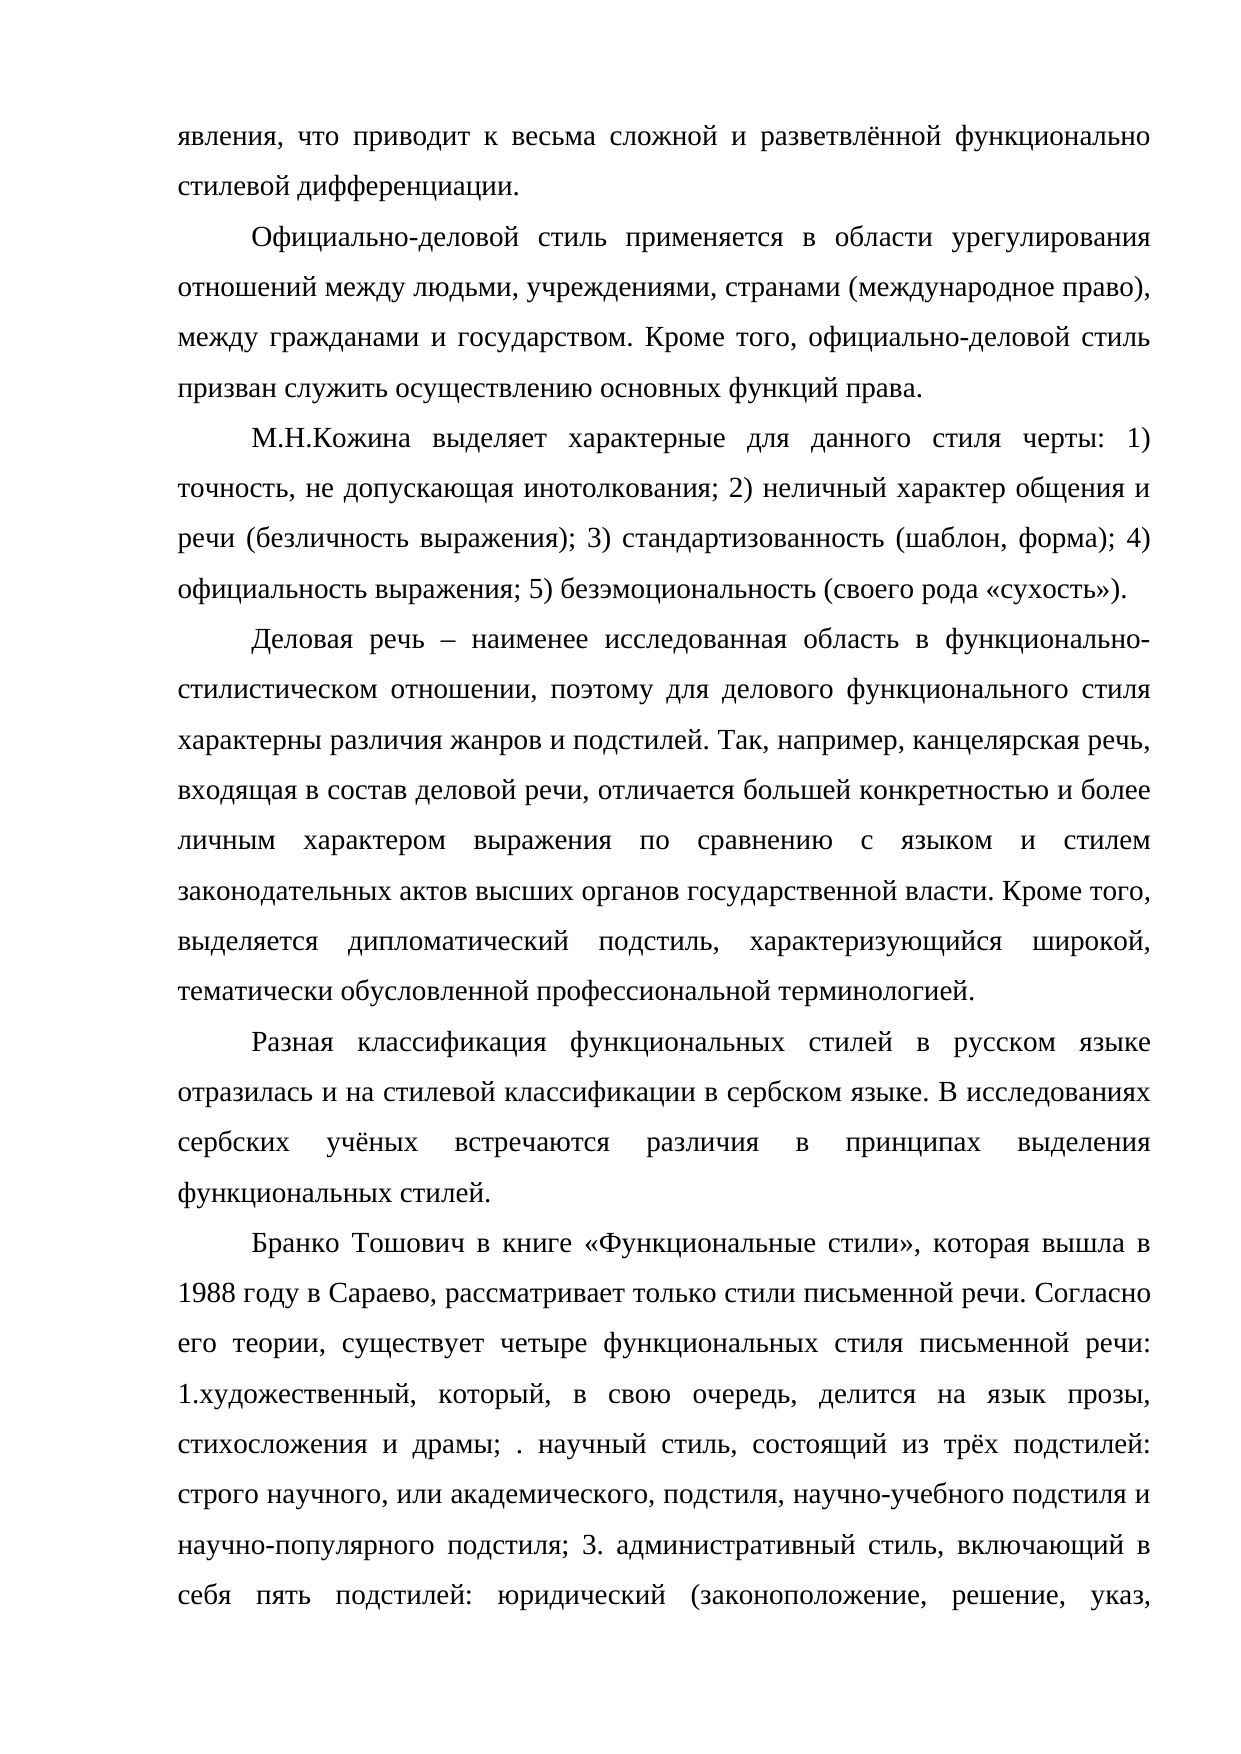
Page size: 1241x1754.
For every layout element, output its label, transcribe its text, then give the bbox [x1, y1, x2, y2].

text Официально-деловой стиль применяется в области урегулирования отношений между людьми, учреждениями, странами (международное право), между гражданами и государством. Кроме того, официально-деловой стиль призван служить осуществлению основных функций права. [177, 219, 1152, 403]
text Деловая речь – наименее исследованная область в функционально-стилистическом отношении, поэтому для делового функционального стиля характерны различия жанров и подстилей. Так, например, канцелярская речь, входящая в состав деловой речи, отличается большей конкретностью и более личным характером выражения по сравнению с языком и стилем законодательных актов высших органов государственной власти. Кроме того, выделяется дипломатический подстиль, характеризующийся широкой, тематически обусловленной профессиональной терминологией. [177, 621, 1152, 1007]
text М.Н.Кожина выделяет характерные для данного стиля черты: 1) точность, не допускающая инотолкования; 2) неличный характер общения и речи (безличность выражения); 3) стандартизованность (шаблон, форма); 4) официальность выражения; 5) безэмоциональность (своего рода «сухость»). [177, 420, 1152, 604]
text Разная классификация функциональных стилей в русском языке отразилась и на стилевой классификации в сербском языке. В исследованиях сербских учёных встречаются различия в принципах выделения функциональных стилей. [177, 1024, 1152, 1208]
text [177, 118, 1152, 202]
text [177, 1225, 1152, 1611]
